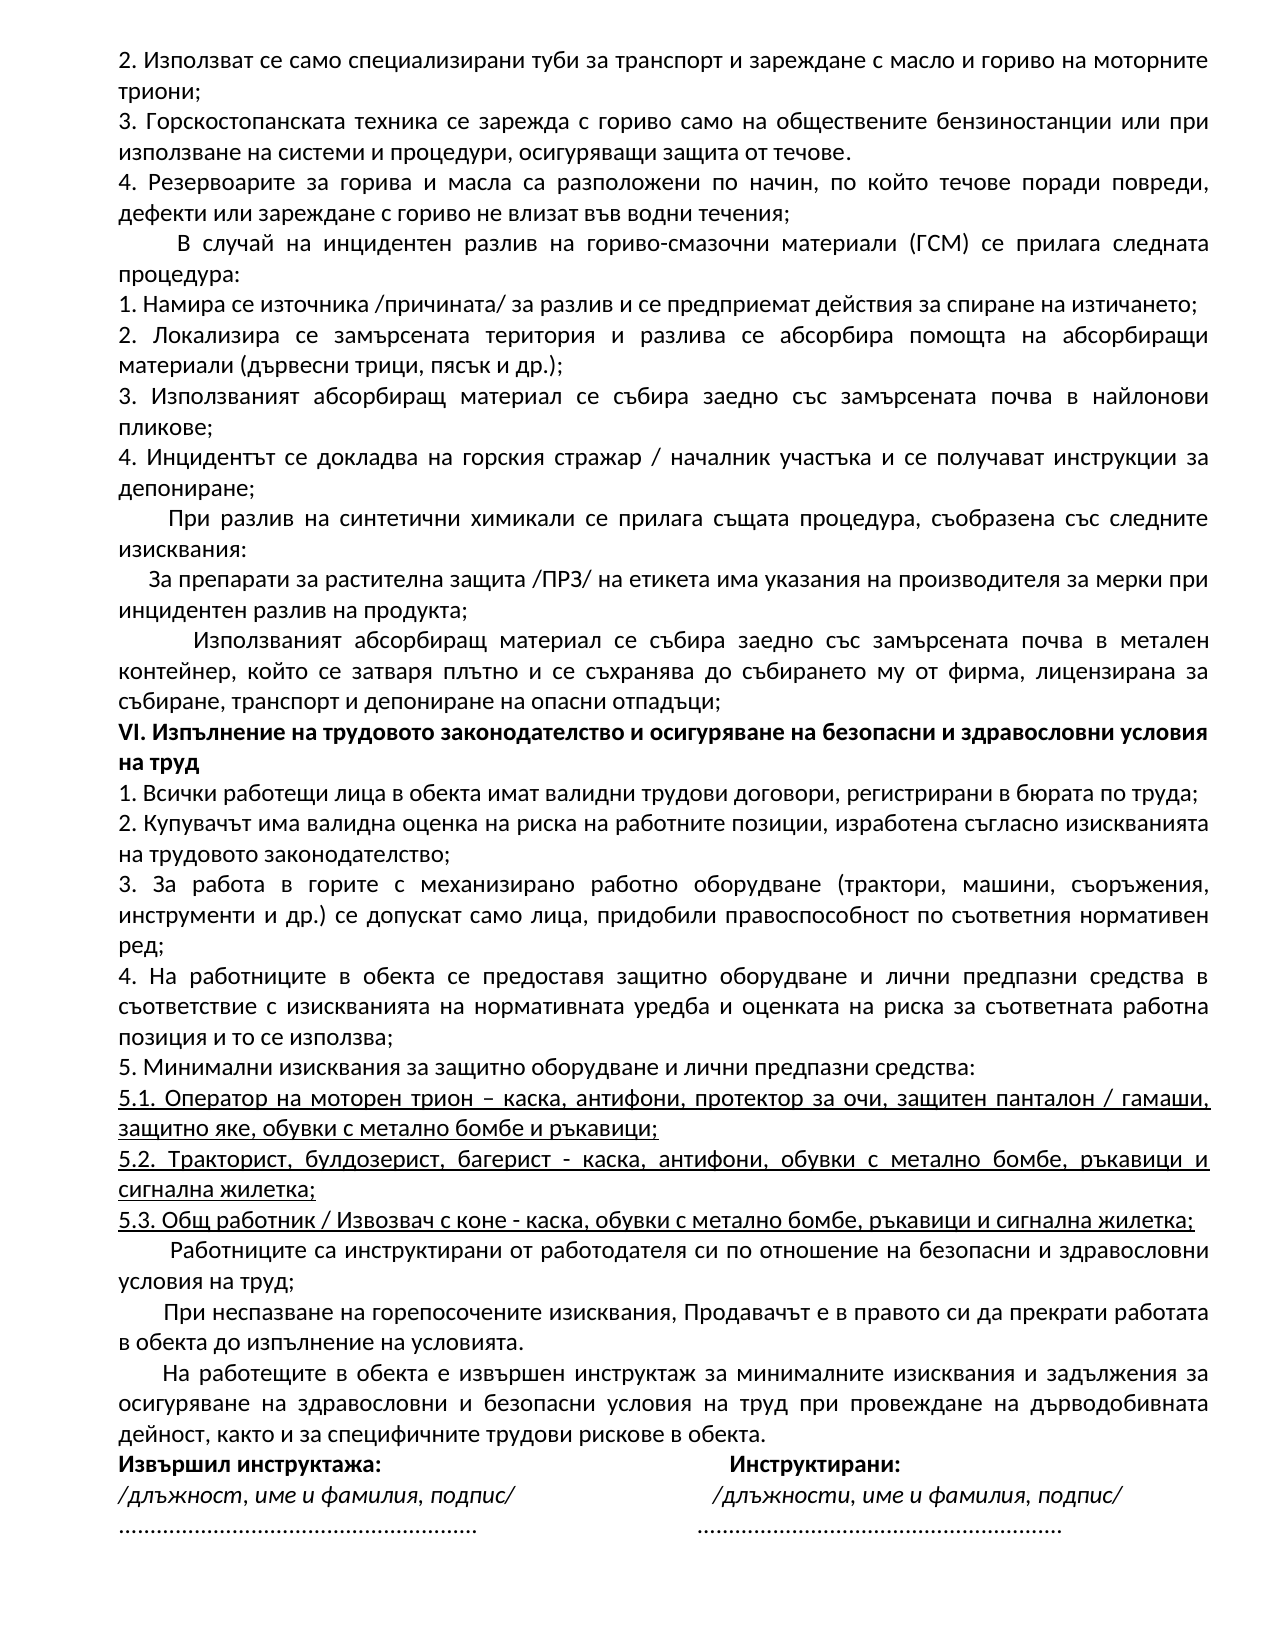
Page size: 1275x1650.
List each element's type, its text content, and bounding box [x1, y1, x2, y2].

text В случай на инцидентен разлив на гориво-смазочни материали (ГСМ) се прилага следната процедура: [118, 227, 1211, 288]
text 5. Минимални изисквания за защитно оборудване и лични предпазни средства: [118, 1052, 1211, 1082]
text 2. Локализира се замърсената територия и разлива се абсорбира помощта на абсорбиращи материали (дървесни трици, пясък и др.); [118, 319, 1211, 380]
text Използваният абсорбиращ материал се събира заедно със замърсената почва в метален контейнер, който се затваря плътно и се съхранява до събирането му от фирма, лицензирана за събиране, транспорт и депониране на опасни отпадъци; [118, 624, 1211, 716]
text 1. Намира се източника /причината/ за разлив и се предприемат действия за спиране на изтичането; [118, 288, 1211, 319]
text 5.3. Общ работник / Извозвач с коне - каска, обувки с метално бомбе, ръкавици и сигнална жилетка; [118, 1204, 1211, 1235]
text 1. Всички работещи лица в обекта имат валидни трудови договори, регистрирани в бюрата по труда; [118, 777, 1211, 807]
text 3. Горскостопанската техника се зарежда с гориво само на обществените бензиностанции или при използване на системи и процедури, осигуряващи защита от течове. [118, 105, 1211, 166]
text 4. Резервоарите за горива и масла са разположени по начин, по който течове поради повреди, дефекти или зареждане с гориво не влизат във водни течения; [118, 166, 1211, 227]
text На работещите в обекта е извършен инструктаж за минималните изисквания и задължения за осигуряване на здравословни и безопасни условия на труд при провеждане на дърводобивната дейност, както и за специфичните трудови рискове в обекта. [118, 1357, 1211, 1448]
text /длъжност, име и фамилия, подпис/ /длъжности, име и фамилия, подпис/ [118, 1479, 1211, 1509]
text ......................................................... .......................................................... [118, 1509, 1211, 1540]
text 2. Използват се само специализирани туби за транспорт и зареждане с масло и гориво на моторните триони; [118, 44, 1211, 105]
text 5.2. Тракторист, булдозерист, багерист - каска, антифони, обувки с метално бомбе, ръкавици и сигнална жилетка; [118, 1143, 1211, 1204]
text 4. На работниците в обекта се предоставя защитно оборудване и лични предпазни средства в съответствие с изискванията на нормативната уредба и оценката на риска за съответната работна позиция и то се използва; [118, 960, 1211, 1052]
text При разлив на синтетични химикали се прилага същата процедура, съобразена със следните изисквания: [118, 502, 1211, 563]
text VI. Изпълнение на трудовото законодателство и осигуряване на безопасни и здравословни условия на труд [118, 716, 1211, 777]
text 4. Инцидентът се докладва на горския стражар / началник участъка и се получават инструкции за депониране; [118, 441, 1211, 502]
text 5.1. Оператор на моторен трион – каска, антифони, протектор за очи, защитен панталон / гамаши, защитно яке, обувки с метално бомбе и ръкавици; [118, 1110, 1211, 1143]
text При неспазване на горепосочените изисквания, Продавачът е в правото си да прекрати работата в обекта до изпълнение на условията. [118, 1296, 1211, 1357]
text 2. Купувачът има валидна оценка на риска на работните позиции, изработена съгласно изискванията на трудовото законодателство; [118, 807, 1211, 868]
text 5.1. Оператор на моторен трион – каска, антифони, протектор за очи, защитен панталон / гамаши, защитно яке, обувки с метално бомбе и ръкавици; [118, 1082, 1211, 1108]
text 3. Използваният абсорбиращ материал се събира заедно със замърсената почва в найлонови пликове; [118, 380, 1211, 441]
text Извършил инструктажа: Инструктирани: [118, 1448, 1211, 1479]
text Работниците са инструктирани от работодателя си по отношение на безопасни и здравословни условия на труд; [118, 1235, 1211, 1296]
text За препарати за растителна защита /ПРЗ/ на етикета има указания на производителя за мерки при инцидентен разлив на продукта; [118, 563, 1211, 624]
text 3. За работа в горите с механизирано работно оборудване (трактори, машини, съоръжения, инструменти и др.) се допускат само лица, придобили правоспособност по съответния нормативен ред; [118, 868, 1211, 960]
